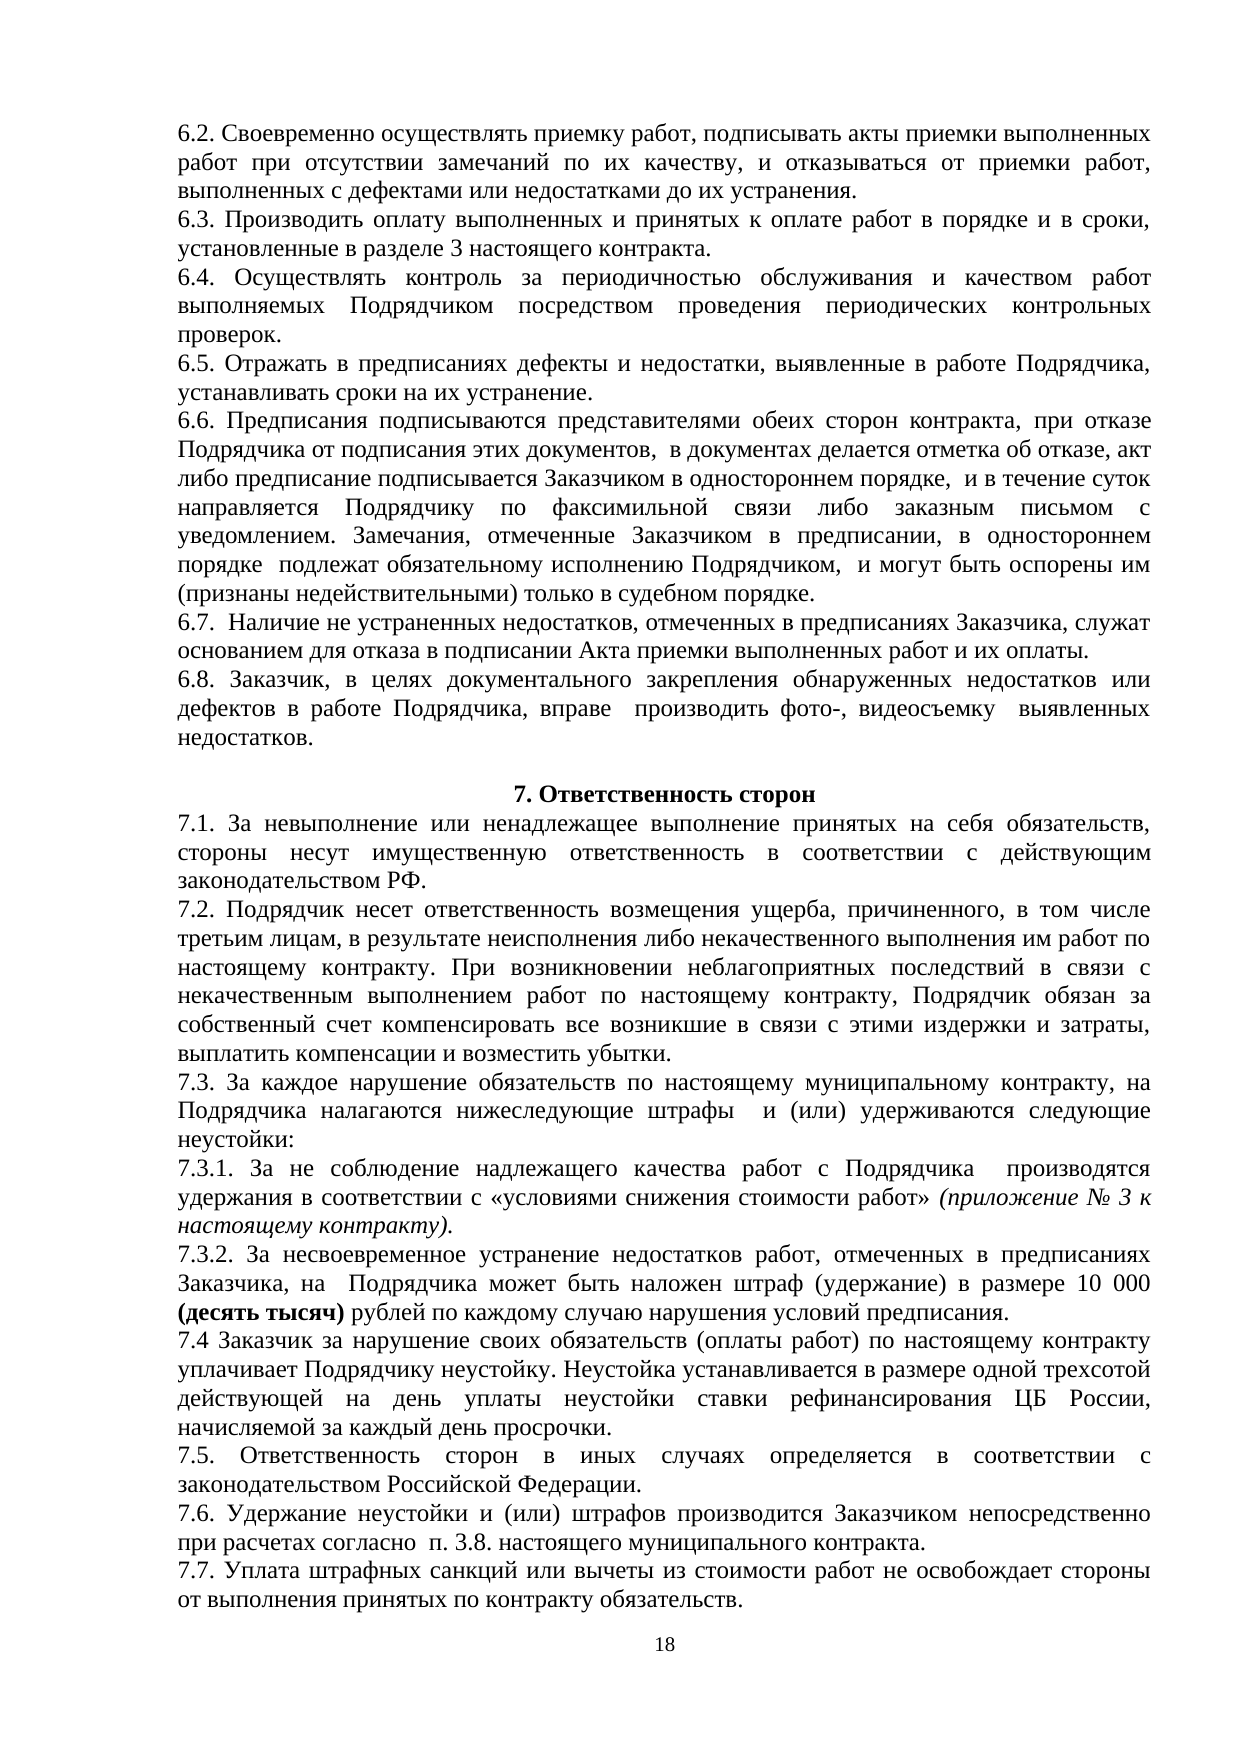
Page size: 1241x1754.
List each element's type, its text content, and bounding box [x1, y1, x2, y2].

text 6.4. Осуществлять контроль за периодичностью обслуживания и качеством работ выполняемых Подрядчиком посредством проведения периодических контрольных проверок. [177, 262, 1152, 348]
text 6.7. Наличие не устраненных недостатков, отмеченных в предписаниях Заказчика, служат основанием для отказа в подписании Акта приемки выполненных работ и их оплаты. [177, 607, 1152, 664]
text 6.6. Предписания подписываются представителями обеих сторон контракта, при отказе Подрядчика от подписания этих документов, в документах делается отметка об отказе, акт либо предписание подписывается Заказчиком в одностороннем порядке, и в течение суток направляется Подрядчику по факсимильной связи либо заказным письмом с уведомлением. Замечания, отмеченные Заказчиком в предписании, в одностороннем порядке подлежат обязательному исполнению Подрядчиком, и могут быть оспорены им (признаны недействительными) только в судебном порядке. [177, 406, 1152, 607]
text 7.3.1. За не соблюдение надлежащего качества работ с Подрядчика производятся удержания в соответствии с «условиями снижения стоимости работ» (приложение № 3 к настоящему контракту). [177, 1153, 1152, 1239]
text 7.3.2. За несвоевременное устранение недостатков работ, отмеченных в предписаниях Заказчика, на Подрядчика может быть наложен штраф (удержание) в размере 10 000 (десять тысяч) рублей по каждому случаю нарушения условий предписания. [177, 1239, 1152, 1326]
text 7.3. За каждое нарушение обязательств по настоящему муниципальному контракту, на Подрядчика налагаются нижеследующие штрафы и (или) удерживаются следующие неустойки: [177, 1067, 1152, 1153]
text 6.5. Отражать в предписаниях дефекты и недостатки, выявленные в работе Подрядчика, устанавливать сроки на их устранение. [177, 348, 1152, 406]
text 7.4 Заказчик за нарушение своих обязательств (оплаты работ) по настоящему контракту уплачивает Подрядчику неустойку. Неустойка устанавливается в размере одной трехсотой действующей на день уплаты неустойки ставки рефинансирования ЦБ России, начисляемой за каждый день просрочки. [177, 1326, 1152, 1441]
text 7.5. Ответственность сторон в иных случаях определяется в соответствии с законодательством Российской Федерации. [177, 1441, 1152, 1498]
text 7.2. Подрядчик несет ответственность возмещения ущерба, причиненного, в том числе третьим лицам, в результате неисполнения либо некачественного выполнения им работ по настоящему контракту. При возникновении неблагоприятных последствий в связи с некачественным выполнением работ по настоящему контракту, Подрядчик обязан за собственный счет компенсировать все возникшие в связи с этими издержки и затраты, выплатить компенсации и возместить убытки. [177, 894, 1152, 1067]
text 7.7. Уплата штрафных санкций или вычеты из стоимости работ не освобождает стороны от выполнения принятых по контракту обязательств. [177, 1556, 1152, 1613]
text 6.8. Заказчик, в целях документального закрепления обнаруженных недостатков или дефектов в работе Подрядчика, вправе производить фото-, видеосъемку выявленных недостатков. [177, 664, 1152, 751]
text 7. Ответственность сторон [177, 779, 1152, 808]
text 6.2. Своевременно осуществлять приемку работ, подписывать акты приемки выполненных работ при отсутствии замечаний по их качеству, и отказываться от приемки работ, выполненных с дефектами или недостатками до их устранения. [177, 118, 1152, 204]
text 7.1. За невыполнение или ненадлежащее выполнение принятых на себя обязательств, стороны несут имущественную ответственность в соответствии с действующим законодательством РФ. [177, 808, 1152, 894]
text 7.6. Удержание неустойки и (или) штрафов производится Заказчиком непосредственно при расчетах согласно п. 3.8. настоящего муниципального контракта. [177, 1498, 1152, 1556]
text 6.3. Производить оплату выполненных и принятых к оплате работ в порядке и в сроки, установленные в разделе 3 настоящего контракта. [177, 204, 1152, 262]
